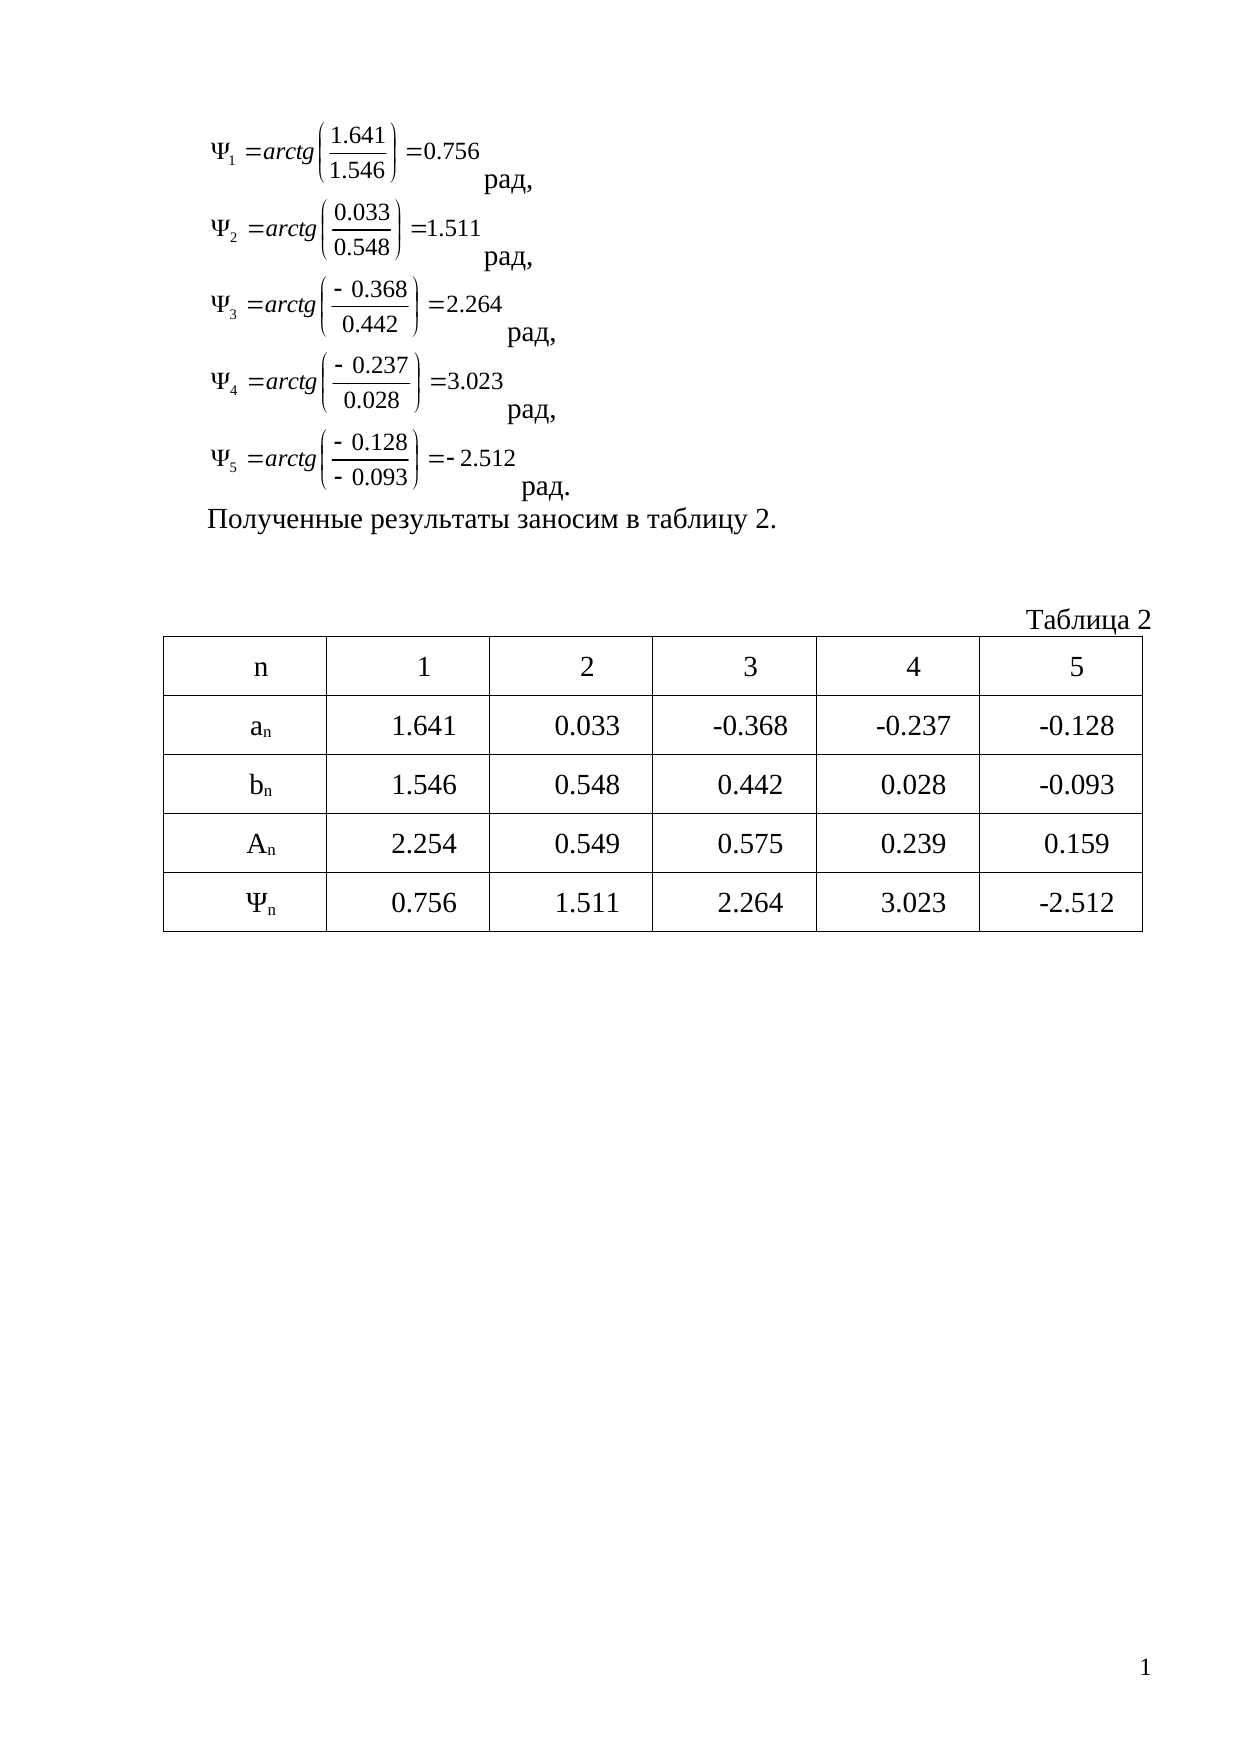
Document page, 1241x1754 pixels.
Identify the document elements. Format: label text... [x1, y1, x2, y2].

table_header n [164, 637, 326, 695]
table_cell -0.093 [980, 755, 1142, 813]
table_cell An [164, 814, 326, 872]
table_cell 2.264 [653, 873, 816, 931]
table_header 2 [490, 637, 652, 695]
table_cell 0.028 [817, 755, 979, 813]
table_cell 0.033 [490, 696, 652, 754]
table_cell 0.756 [327, 873, 489, 931]
table_cell -0.128 [980, 696, 1142, 754]
table_cell 0.575 [653, 814, 816, 872]
table_header 4 [817, 637, 979, 695]
text рад, [177, 118, 1152, 195]
text Таблица 2 [177, 602, 1152, 636]
table_cell 3.023 [817, 873, 979, 931]
table_cell -0.368 [653, 696, 816, 754]
table_cell 0.239 [817, 814, 979, 872]
table_cell 0.159 [980, 814, 1142, 872]
table_cell -2.512 [980, 873, 1142, 931]
table_cell 1.641 [327, 696, 489, 754]
table_header 1 [327, 637, 489, 695]
table_cell 0.548 [490, 755, 652, 813]
table_cell Ψn [164, 873, 326, 931]
text рад, [177, 348, 1152, 425]
table_cell -0.237 [817, 696, 979, 754]
table_cell 1.511 [490, 873, 652, 931]
text рад. [177, 425, 1152, 501]
table_cell 0.442 [653, 755, 816, 813]
table_cell bn [164, 755, 326, 813]
table_header 3 [653, 637, 816, 695]
text Полученные результаты заносим в таблицу 2. [177, 501, 1152, 535]
table_header 5 [980, 637, 1142, 695]
table_cell 1.546 [327, 755, 489, 813]
table_cell 0.549 [490, 814, 652, 872]
text рад, [177, 195, 1152, 271]
table_cell an [164, 696, 326, 754]
table_cell 2.254 [327, 814, 489, 872]
text рад, [177, 271, 1152, 348]
